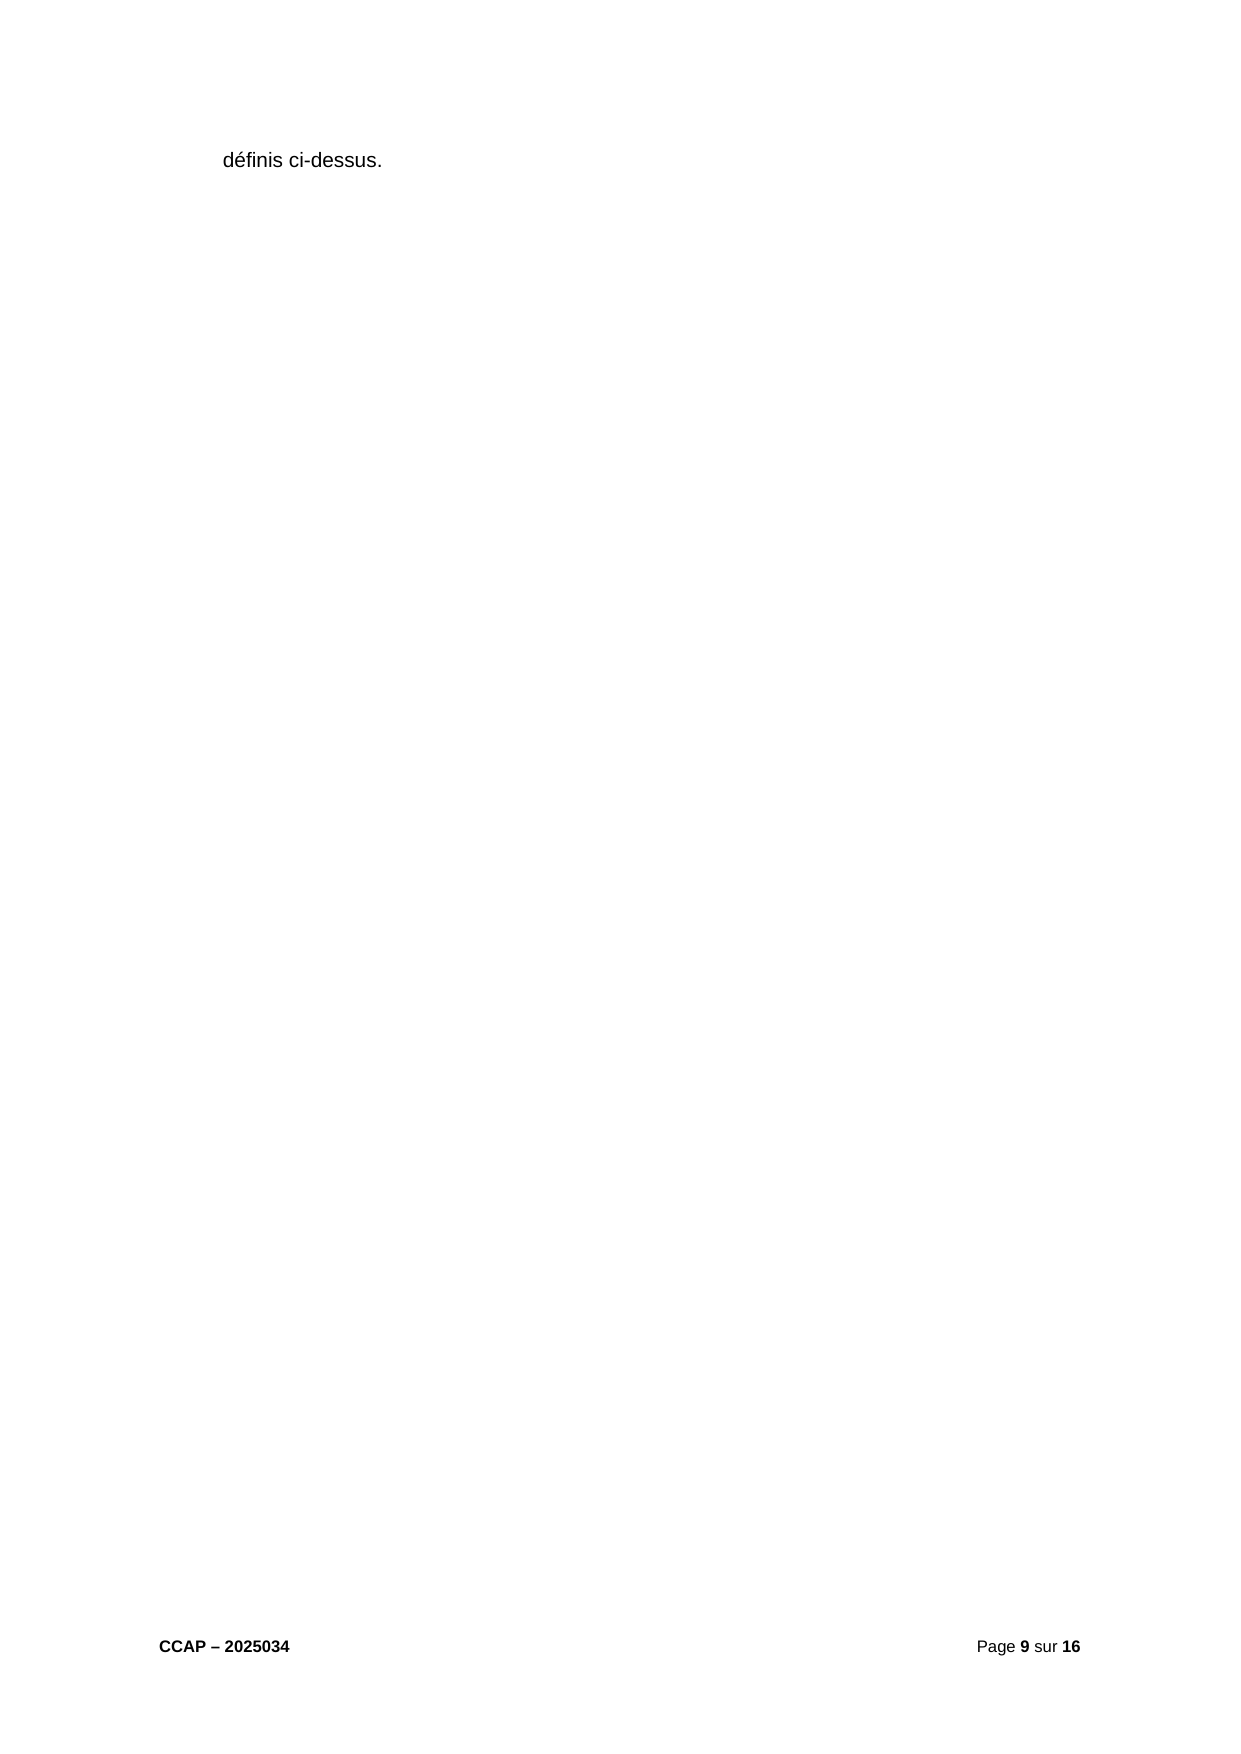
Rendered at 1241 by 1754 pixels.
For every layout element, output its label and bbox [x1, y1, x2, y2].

list [185, 148, 1093, 172]
